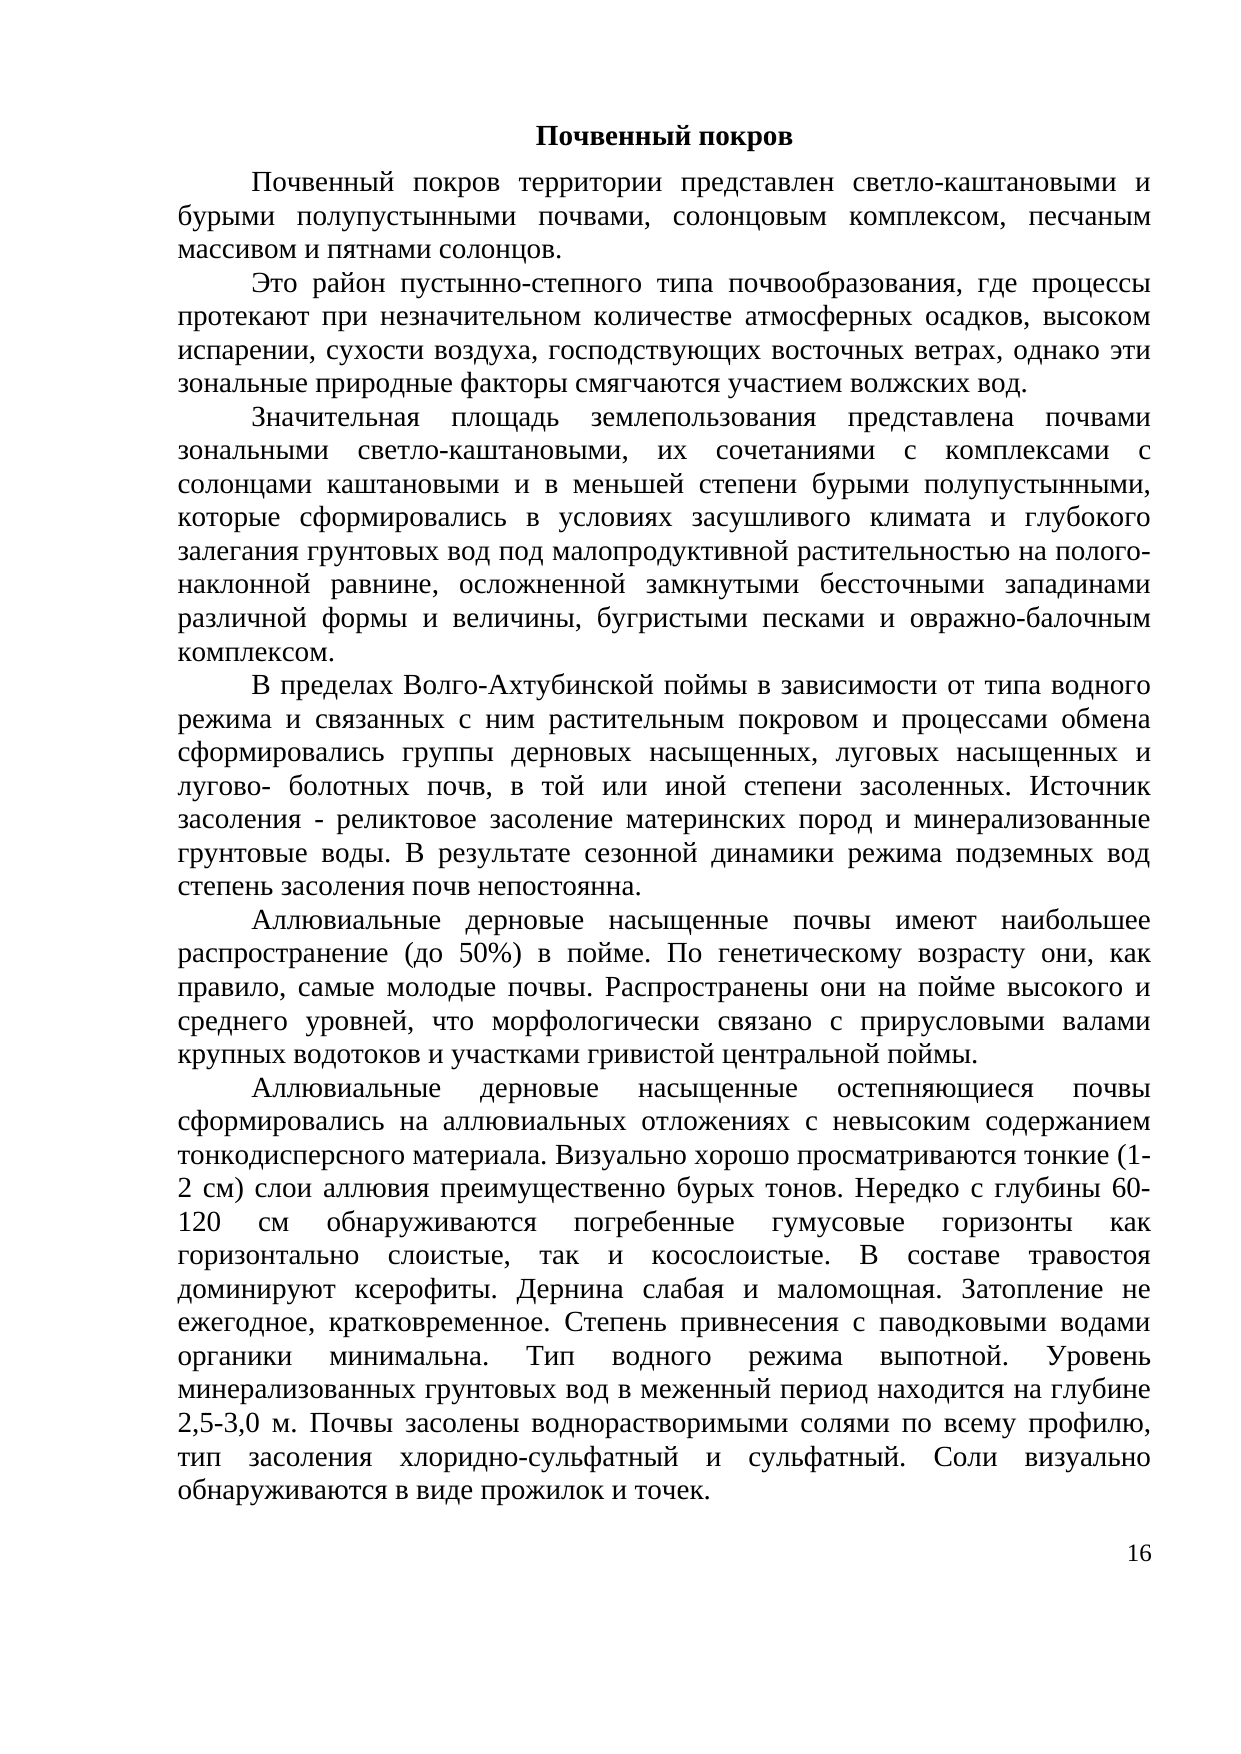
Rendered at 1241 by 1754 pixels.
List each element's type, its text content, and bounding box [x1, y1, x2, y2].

text Это район пустынно-степного типа почвообразования, где процессы протекают при незначительном количестве атмосферных осадков, высоком испарении, сухости воздуха, господствующих восточных ветрах, однако эти зональные природные факторы смягчаются участием волжских вод. [177, 265, 1152, 399]
text Почвенный покров территории представлен светло-каштановыми и бурыми полупустынными почвами, солонцовым комплексом, песчаным массивом и пятнами солонцов. [177, 164, 1152, 265]
text Аллювиальные дерновые насыщенные почвы имеют наибольшее распространение (до 50%) в пойме. По генетическому возрасту они, как правило, самые молодые почвы. Распространены они на пойме высокого и среднего уровней, что морфологически связано с прирусловыми валами крупных водотоков и участками гривистой центральной поймы. [177, 902, 1152, 1070]
text Аллювиальные дерновые насыщенные остепняющиеся почвы сформировались на аллювиальных отложениях с невысоким содержанием тонкодисперсного материала. Визуально хорошо просматриваются тонкие (1-2 см) слои аллювия преимущественно бурых тонов. Нередко с глубины 60-120 см обнаруживаются погребенные гумусовые горизонты как горизонтально слоистые, так и косослоистые. В составе травостоя доминируют ксерофиты. Дернина слабая и маломощная. Затопление не ежегодное, кратковременное. Степень привнесения с паводковыми водами органики минимальна. Тип водного режима выпотной. Уровень минерализованных грунтовых вод в меженный период находится на глубине 2,5-3,0 м. Почвы засолены воднорастворимыми солями по всему профилю, тип засоления хлоридно-сульфатный и сульфатный. Соли визуально обнаруживаются в виде прожилок и точек. [177, 1070, 1152, 1506]
text В пределах Волго-Ахтубинской поймы в зависимости от типа водного режима и связанных с ним растительным покровом и процессами обмена сформировались группы дерновых насыщенных, луговых насыщенных и лугово- болотных почв, в той или иной степени засоленных. Источник засоления - реликтовое засоление материнских пород и минерализованные грунтовые воды. В результате сезонной динамики режима подземных вод степень засоления почв непостоянна. [177, 667, 1152, 902]
subtitle Почвенный покров [177, 118, 1152, 152]
text Значительная площадь землепользования представлена почвами зональными светло-каштановыми, их сочетаниями с комплексами с солонцами каштановыми и в меньшей степени бурыми полупустынными, которые сформировались в условиях засушливого климата и глубокого залегания грунтовых вод под малопродуктивной растительностью на полого-наклонной равнине, осложненной замкнутыми бессточными западинами различной формы и величины, бугристыми песками и овражно-балочным комплексом. [177, 399, 1152, 667]
